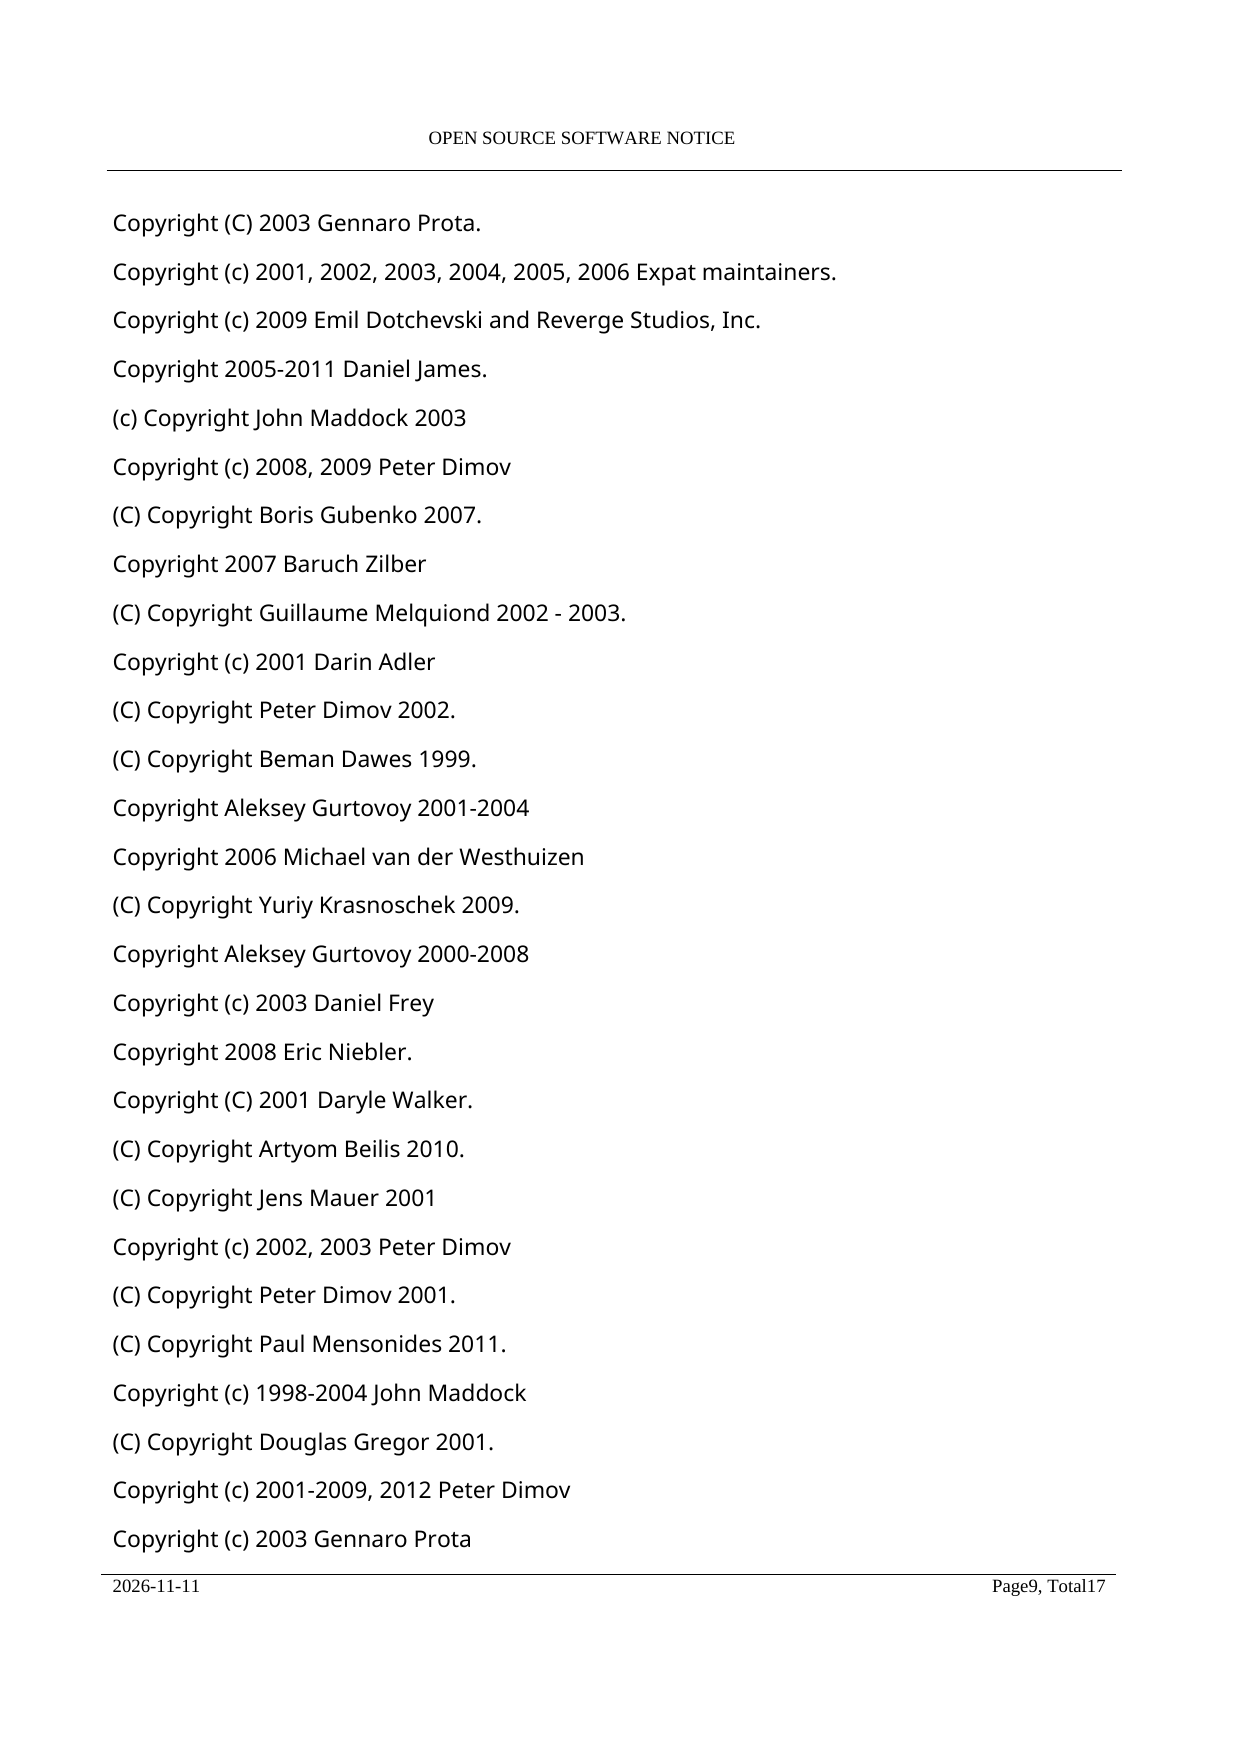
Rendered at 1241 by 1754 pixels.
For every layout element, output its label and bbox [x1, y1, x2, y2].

text [112, 206, 1128, 1555]
